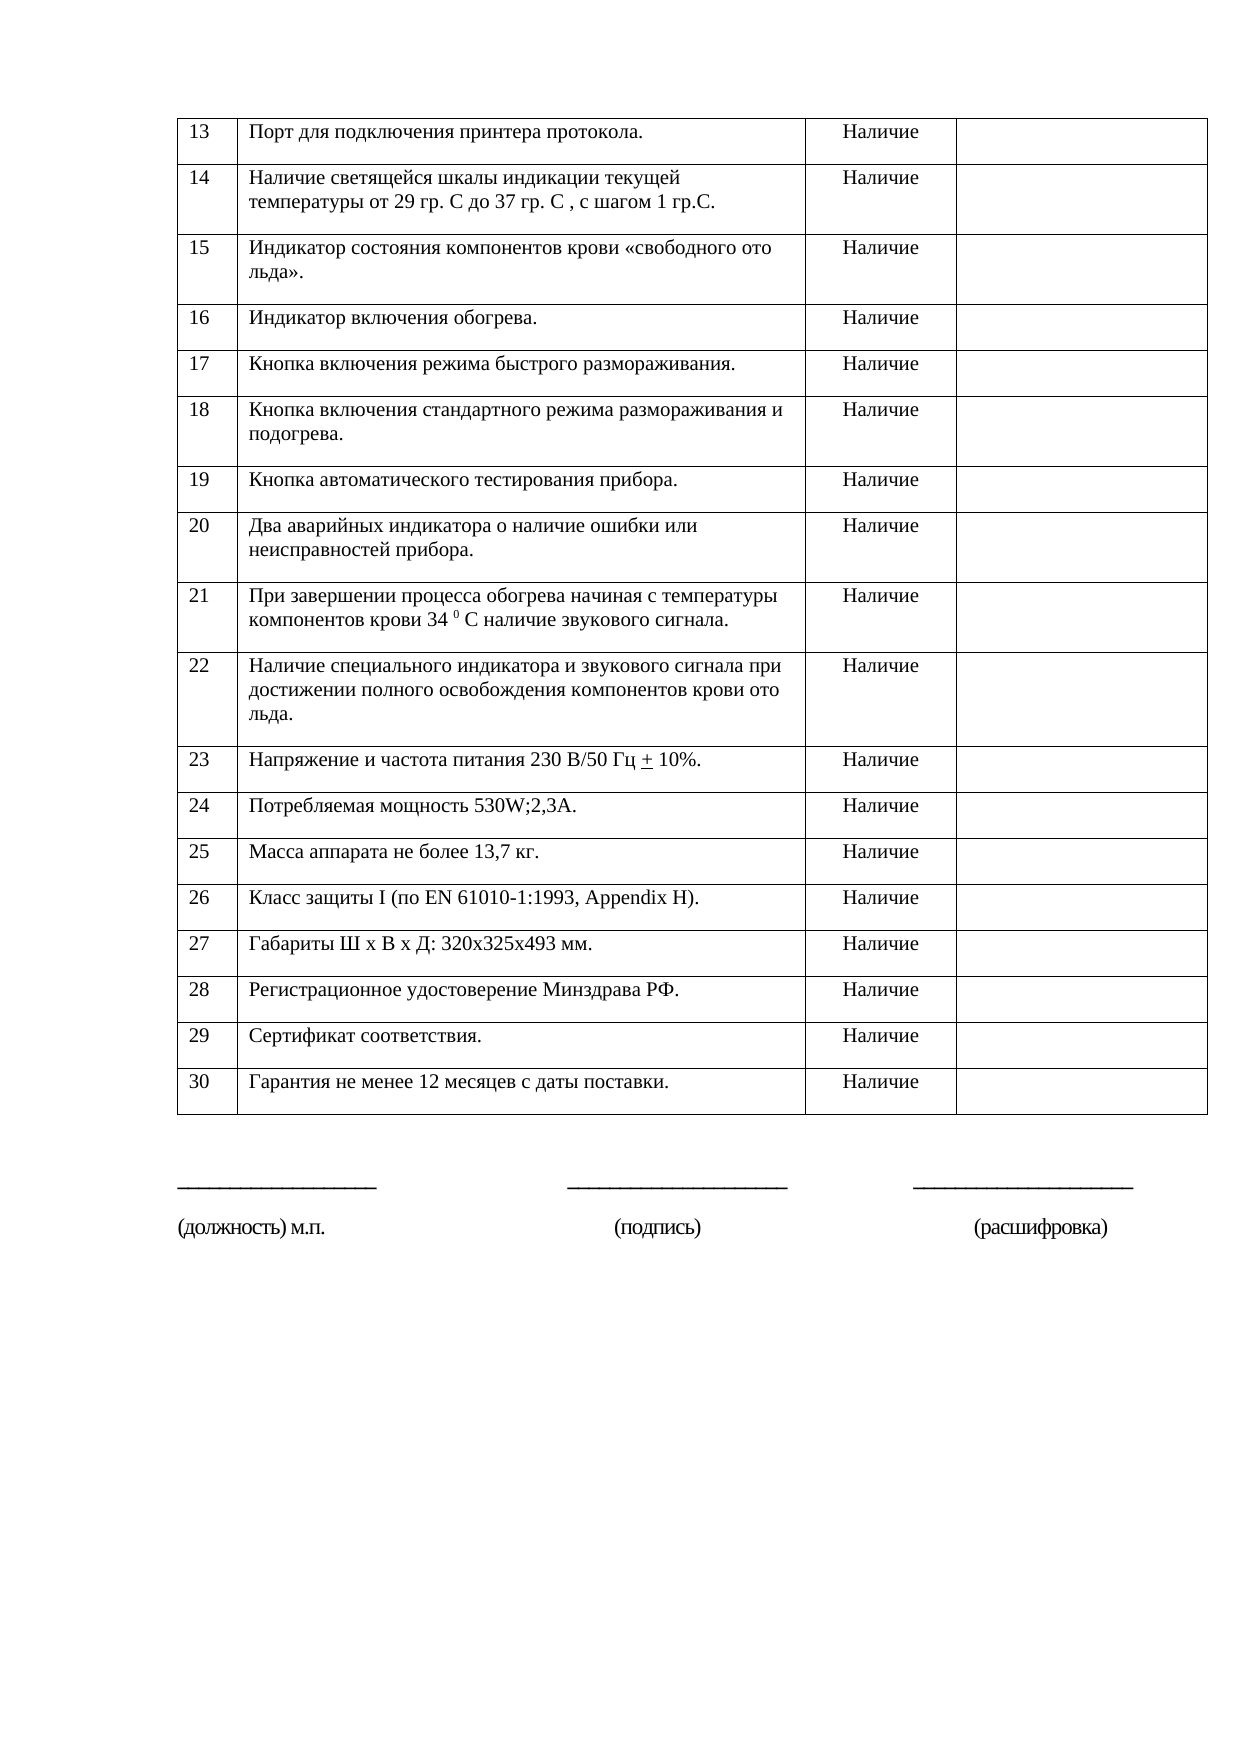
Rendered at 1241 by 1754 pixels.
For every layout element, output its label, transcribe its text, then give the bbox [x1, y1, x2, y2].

table_cell Наличие [806, 1069, 956, 1113]
table_cell [957, 583, 1207, 652]
table_cell Наличие [806, 839, 956, 884]
table_cell [957, 653, 1207, 746]
table_cell [957, 467, 1207, 512]
table_cell 22 [178, 653, 237, 746]
table_cell Наличие [806, 351, 956, 396]
table_cell 26 [178, 885, 237, 930]
text ___________________ _____________________ _____________________ [177, 1166, 1149, 1192]
table_cell 14 [178, 165, 237, 234]
table_cell 18 [178, 397, 237, 466]
table_cell Наличие [806, 977, 956, 1022]
table_cell [957, 839, 1207, 884]
text (должность) м.п. (подпись) (расшифровка) [177, 1213, 1149, 1239]
table_cell Напряжение и частота питания 230 В/50 Гц + 10%. [238, 747, 805, 792]
table_cell 27 [178, 931, 237, 976]
table_cell [957, 165, 1207, 234]
table_cell 16 [178, 305, 237, 350]
table_cell 24 [178, 793, 237, 838]
table_cell [957, 793, 1207, 838]
table_cell Наличие [806, 467, 956, 512]
table_cell Наличие [806, 1023, 956, 1067]
table_cell Кнопка включения режима быстрого размораживания. [238, 351, 805, 396]
table_cell Наличие [806, 931, 956, 976]
table_cell Наличие [806, 885, 956, 930]
table_cell Регистрационное удостоверение Минздрава РФ. [238, 977, 805, 1022]
table_cell Потребляемая мощность 530W;2,3A. [238, 793, 805, 838]
table_cell 29 [178, 1023, 237, 1067]
table_cell Наличие [806, 793, 956, 838]
table_cell [957, 747, 1207, 792]
table_cell 20 [178, 513, 237, 582]
table_cell [957, 1023, 1207, 1067]
table_cell 28 [178, 977, 237, 1022]
table_cell Наличие [806, 119, 956, 164]
table_cell Наличие [806, 653, 956, 746]
table_cell [957, 977, 1207, 1022]
table_cell 17 [178, 351, 237, 396]
table_cell Наличие [806, 513, 956, 582]
table_cell Наличие светящейся шкалы индикации текущей температуры от 29 гр. С до 37 гр. С , с шагом 1 гр.С. [238, 165, 805, 234]
table_cell [957, 931, 1207, 976]
table_cell [957, 885, 1207, 930]
table_cell Наличие [806, 305, 956, 350]
table_cell Наличие специального индикатора и звукового сигнала при достижении полного освобождения компонентов крови ото льда. [238, 653, 805, 746]
table_cell Наличие [806, 397, 956, 466]
table_cell [957, 1069, 1207, 1113]
table_cell Два аварийных индикатора о наличие ошибки или неисправностей прибора. [238, 513, 805, 582]
table_cell [957, 397, 1207, 466]
table_cell [957, 351, 1207, 396]
table_cell Габариты Ш х В х Д: 320х325х493 мм. [238, 931, 805, 976]
table_cell Наличие [806, 235, 956, 304]
table_cell Наличие [806, 165, 956, 234]
table_cell 13 [178, 119, 237, 164]
table_cell [957, 119, 1207, 164]
table_cell 30 [178, 1069, 237, 1113]
table_cell 15 [178, 235, 237, 304]
table_cell Порт для подключения принтера протокола. [238, 119, 805, 164]
table_cell 25 [178, 839, 237, 884]
table_cell Наличие [806, 747, 956, 792]
table_cell Гарантия не менее 12 месяцев с даты поставки. [238, 1069, 805, 1113]
table_cell [957, 513, 1207, 582]
table_cell Сертификат соответствия. [238, 1023, 805, 1067]
table_cell Масса аппарата не более . [238, 839, 805, 884]
table_cell Наличие [806, 583, 956, 652]
table_cell [957, 305, 1207, 350]
table_cell Индикатор включения обогрева. [238, 305, 805, 350]
table_cell При завершении процесса обогрева начиная с температуры компонентов крови 34 0 С наличие звукового сигнала. [238, 583, 805, 652]
table_cell Кнопка включения стандартного режима размораживания и подогрева. [238, 397, 805, 466]
table_cell Кнопка автоматического тестирования прибора. [238, 467, 805, 512]
table_cell 23 [178, 747, 237, 792]
table_cell 19 [178, 467, 237, 512]
table_cell 21 [178, 583, 237, 652]
table_cell Индикатор состояния компонентов крови «свободного ото льда». [238, 235, 805, 304]
table_cell [957, 235, 1207, 304]
table_cell Класс защиты I (по EN 61010-1:1993, Appendix H). [238, 885, 805, 930]
